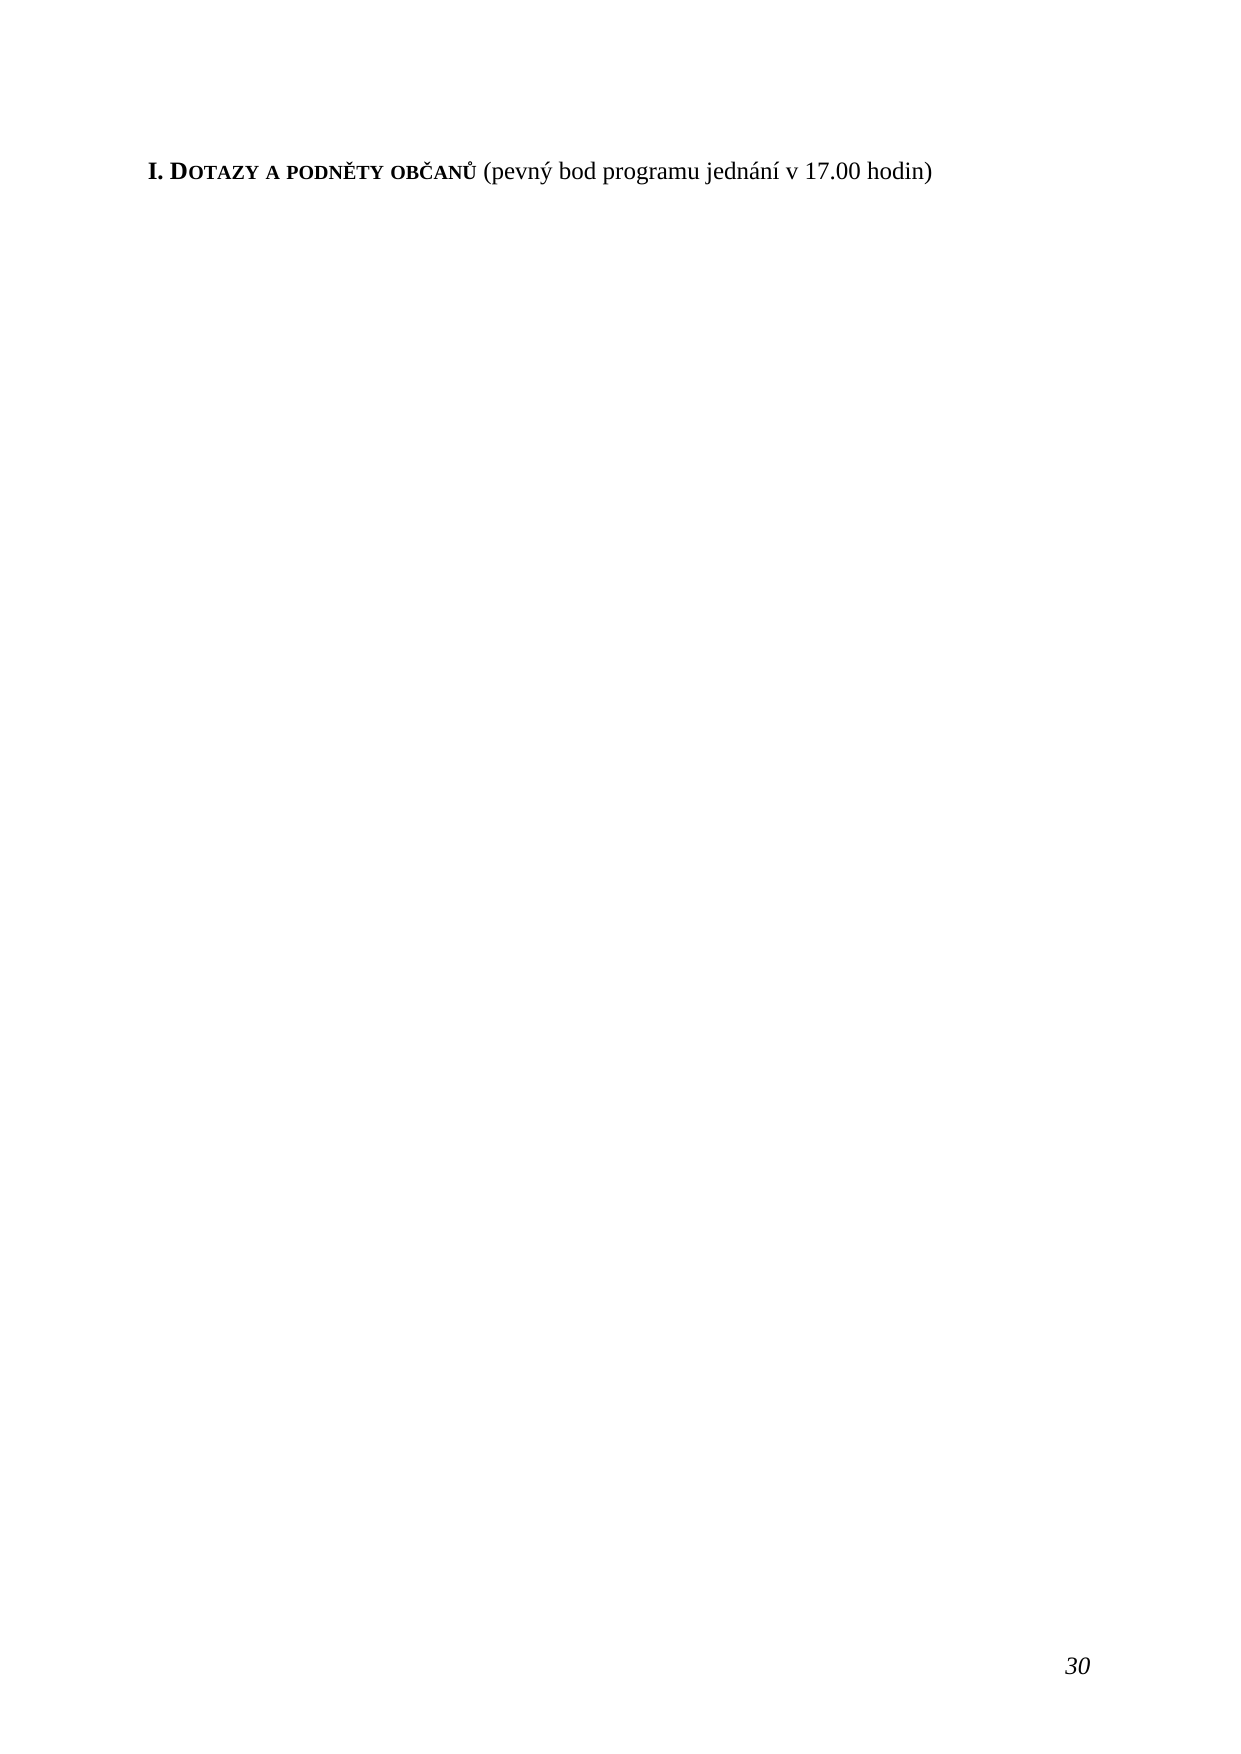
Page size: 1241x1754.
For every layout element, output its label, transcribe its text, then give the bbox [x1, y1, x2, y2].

text I. Dotazy a podněty občanů (pevný bod programu jednání v 17.00 hodin) [148, 156, 1092, 185]
